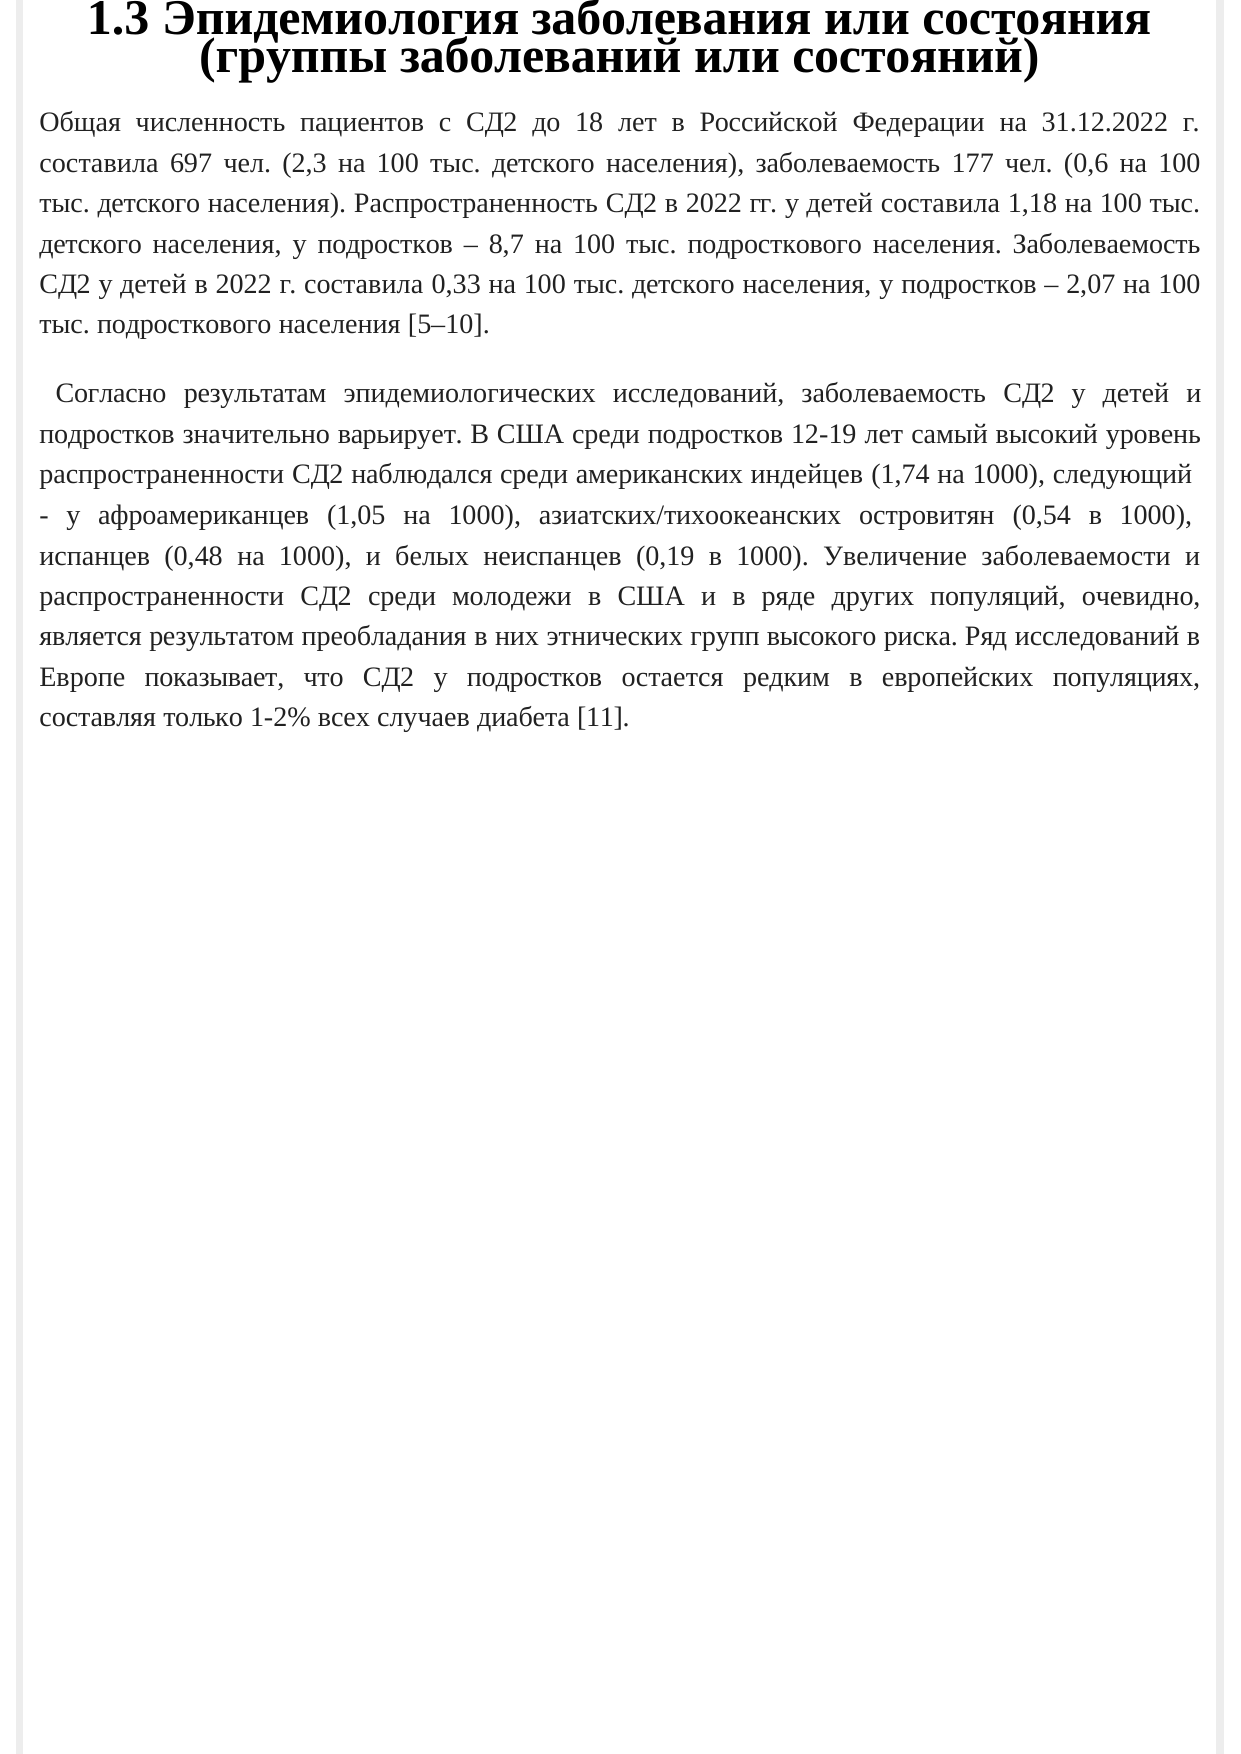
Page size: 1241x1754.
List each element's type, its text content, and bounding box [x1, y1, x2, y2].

subtitle Эпидемиология заболевания или состояния (группы заболеваний или состояний) [87, 3, 1154, 83]
text Согласно результатам эпидемиологических исследований, заболеваемость СД2 у детей и подростков значительно варьирует. В США среди подростков 12-19 лет самый высокий уровень распространенности СД2 наблюдался среди американских индейцев (1,74 на 1000), следующий [39, 376, 1201, 489]
text - у афроамериканцев (1,05 на 1000), азиатских/тихоокеанских островитян (0,54 в 1000), [39, 498, 1236, 530]
text испанцев (0,48 на 1000), и белых неиспанцев (0,19 в 1000). Увеличение заболеваемости и распространенности СД2 среди молодежи в США и в ряде других популяций, очевидно, является результатом преобладания в них этнических групп высокого риска. Ряд исследований в Европе показывает, что СД2 у подростков остается редким в европейских популяциях, составляя только 1-2% всех случаев диабета [11]. [39, 538, 1201, 733]
text Общая численность пациентов с СД2 до 18 лет в Российской Федерации на 31.12.2022 г. составила 697 чел. (2,3 на 100 тыс. детского населения), заболеваемость 177 чел. (0,6 на 100 тыс. детского населения). Распространенность СД2 в 2022 гг. у детей составила 1,18 на 100 тыс. детского населения, у подростков – 8,7 на 100 тыс. подросткового населения. Заболеваемость СД2 у детей в 2022 г. составила 0,33 на 100 тыс. детского населения, у подростков – 2,07 на 100 тыс. подросткового населения [5–10]. [39, 105, 1201, 340]
